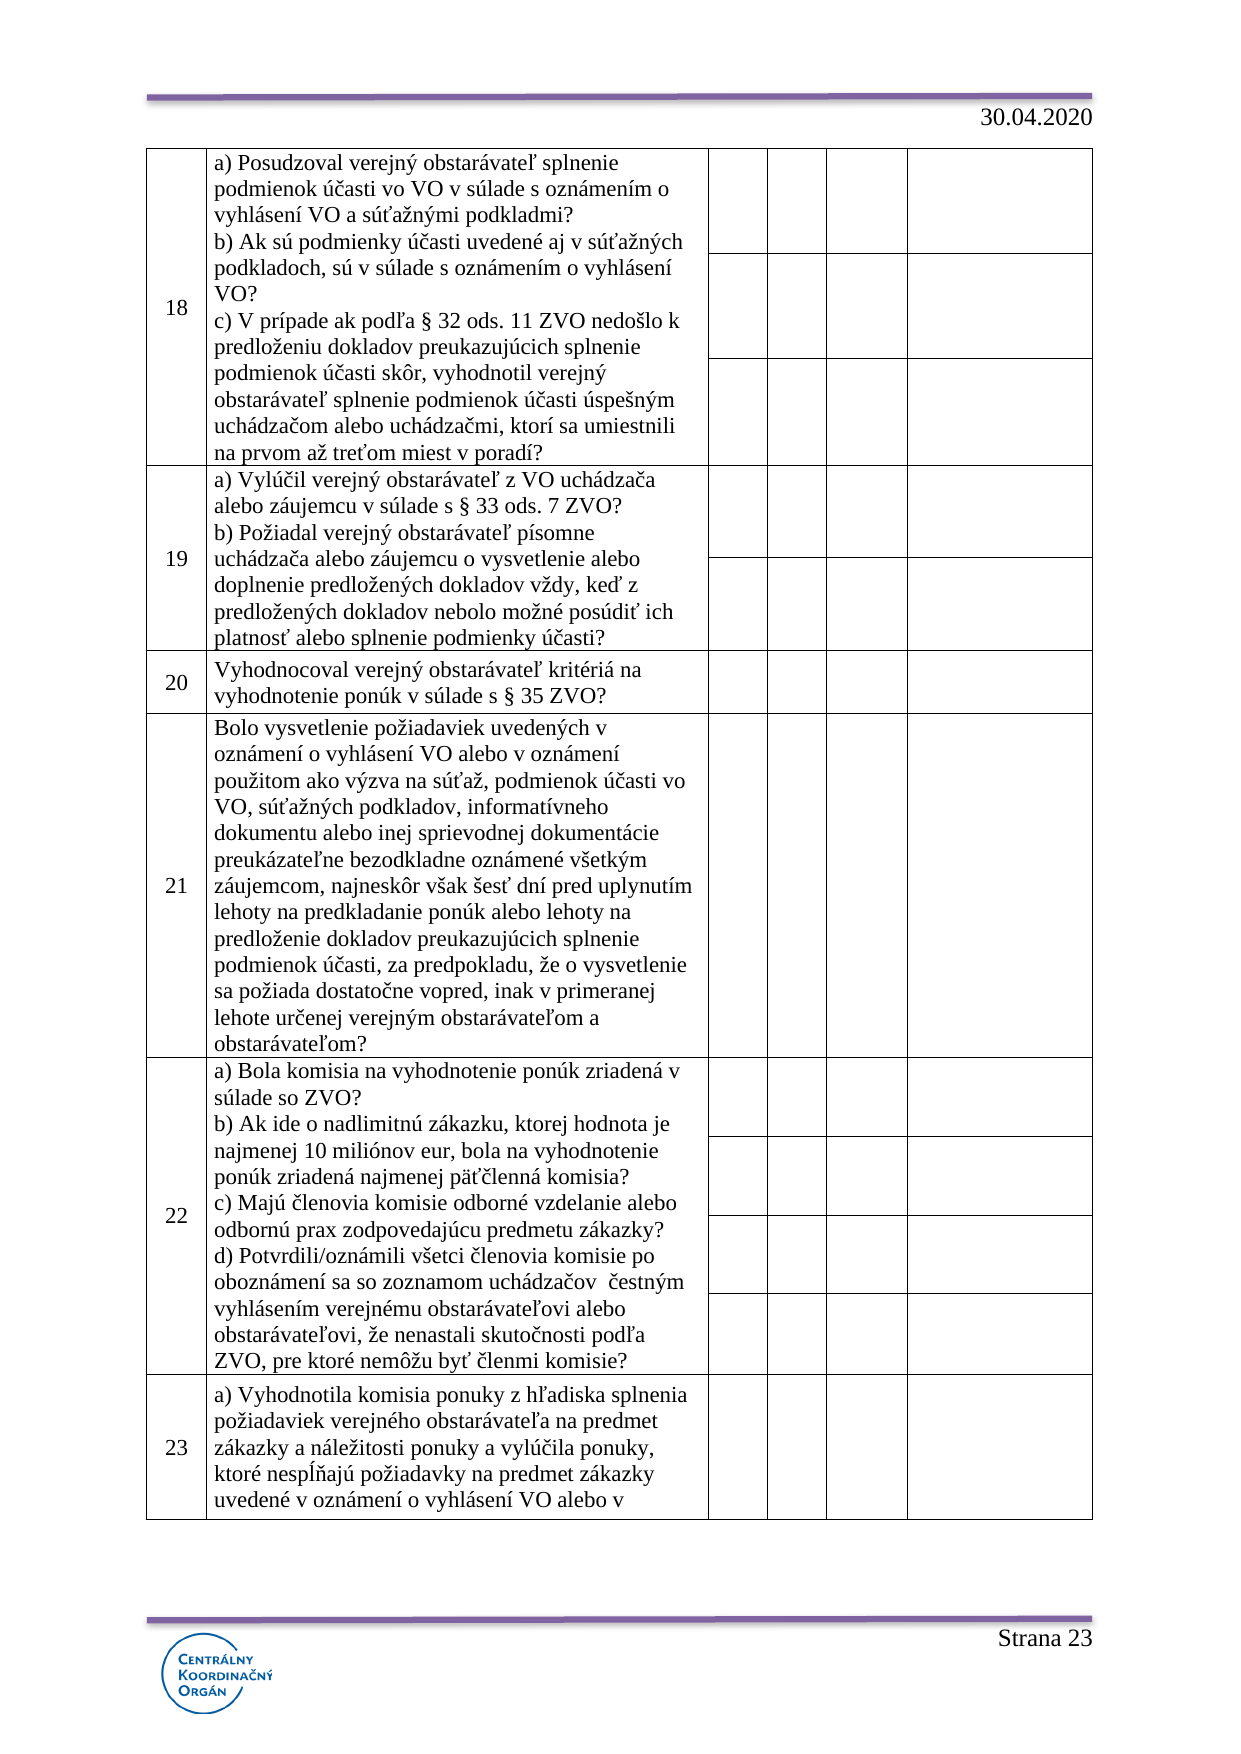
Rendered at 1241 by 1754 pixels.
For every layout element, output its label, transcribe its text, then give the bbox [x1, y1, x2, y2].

table_cell [768, 1375, 826, 1519]
table_cell 23 [147, 1375, 206, 1519]
table_cell [827, 1375, 907, 1519]
table_cell 21 [147, 714, 206, 1057]
table_cell [827, 359, 907, 465]
table_cell [908, 714, 1092, 1057]
table_cell [827, 714, 907, 1057]
table_cell [709, 1294, 767, 1374]
table_cell [768, 1294, 826, 1374]
picture [159, 1631, 272, 1713]
table_cell [908, 1375, 1092, 1519]
table_cell [908, 149, 1092, 253]
table_cell a) Vylúčil verejný obstarávateľ z VO uchádzača alebo záujemcu v súlade s § 33 ods. 7 ZVO? b) Požiadal verejný obstarávateľ písomne uchádzača alebo záujemcu o vysvetlenie alebo doplnenie predložených dokladov vždy, keď z predložených dokladov nebolo možné posúdiť ich platnosť alebo splnenie podmienky účasti? [207, 466, 708, 650]
table_cell 19 [147, 466, 206, 650]
table_cell a) Bola komisia na vyhodnotenie ponúk zriadená v súlade so ZVO? b) Ak ide o nadlimitnú zákazku, ktorej hodnota je najmenej 10 miliónov eur, bola na vyhodnotenie ponúk zriadená najmenej päťčlenná komisia? c) Majú členovia komisie odborné vzdelanie alebo odbornú prax zodpovedajúcu predmetu zákazky? d) Potvrdili/oznámili všetci členovia komisie po oboznámení sa so zoznamom uchádzačov čestným vyhlásením verejnému obstarávateľovi alebo obstarávateľovi, že nenastali skutočnosti podľa ZVO, pre ktoré nemôžu byť členmi komisie? [207, 1058, 708, 1374]
table_cell Bolo vysvetlenie požiadaviek uvedených v oznámení o vyhlásení VO alebo v oznámení použitom ako výzva na súťaž, podmienok účasti vo VO, súťažných podkladov, informatívneho dokumentu alebo inej sprievodnej dokumentácie preukázateľne bezodkladne oznámené všetkým záujemcom, najneskôr však šesť dní pred uplynutím lehoty na predkladanie ponúk alebo lehoty na predloženie dokladov preukazujúcich splnenie podmienok účasti, za predpokladu, že o vysvetlenie sa požiada dostatočne vopred, inak v primeranej lehote určenej verejným obstarávateľom a obstarávateľom? [207, 714, 708, 1057]
table_cell 20 [147, 651, 206, 713]
table_cell [908, 1058, 1092, 1136]
table_cell [908, 558, 1092, 650]
table_cell [827, 651, 907, 713]
table_cell [827, 254, 907, 358]
table_cell [768, 254, 826, 358]
table_cell 22 [147, 1058, 206, 1374]
table_cell [709, 714, 767, 1057]
table_cell [827, 1137, 907, 1214]
table_cell [768, 558, 826, 650]
table_cell [827, 1294, 907, 1374]
table_cell [768, 359, 826, 465]
table_cell [908, 359, 1092, 465]
table_cell [908, 1216, 1092, 1293]
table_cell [207, 1375, 708, 1519]
table_cell [709, 254, 767, 358]
table_cell [709, 1137, 767, 1214]
table_cell [908, 1294, 1092, 1374]
table_cell [709, 1058, 767, 1136]
table_cell [827, 466, 907, 557]
table_cell [709, 359, 767, 465]
table_cell [908, 1137, 1092, 1214]
table_cell [709, 1375, 767, 1519]
table_cell [908, 254, 1092, 358]
table_cell [709, 558, 767, 650]
table_cell [768, 149, 826, 253]
table_cell [827, 1216, 907, 1293]
table_cell [827, 149, 907, 253]
table_cell [768, 1137, 826, 1214]
table_cell [768, 1058, 826, 1136]
table_cell [908, 466, 1092, 557]
table_cell [709, 466, 767, 557]
table_cell [709, 149, 767, 253]
table_cell [827, 1058, 907, 1136]
table_cell [709, 651, 767, 713]
table_cell [768, 651, 826, 713]
table_cell [768, 466, 826, 557]
table_cell [908, 651, 1092, 713]
table_cell [768, 714, 826, 1057]
table_cell a) Posudzoval verejný obstarávateľ splnenie podmienok účasti vo VO v súlade s oznámením o vyhlásení VO a súťažnými podkladmi? b) Ak sú podmienky účasti uvedené aj v súťažných podkladoch, sú v súlade s oznámením o vyhlásení VO? c) V prípade ak podľa § 32 ods. 11 ZVO nedošlo k predloženiu dokladov preukazujúcich splnenie podmienok účasti skôr, vyhodnotil verejný obstarávateľ splnenie podmienok účasti úspešným uchádzačom alebo uchádzačmi, ktorí sa umiestnili na prvom až treťom miest v poradí? [207, 149, 708, 465]
table_cell [827, 558, 907, 650]
table_cell [709, 1216, 767, 1293]
table_cell [768, 1216, 826, 1293]
table_cell 18 [147, 149, 206, 465]
table_cell Vyhodnocoval verejný obstarávateľ kritériá na vyhodnotenie ponúk v súlade s § 35 ZVO? [207, 651, 708, 713]
